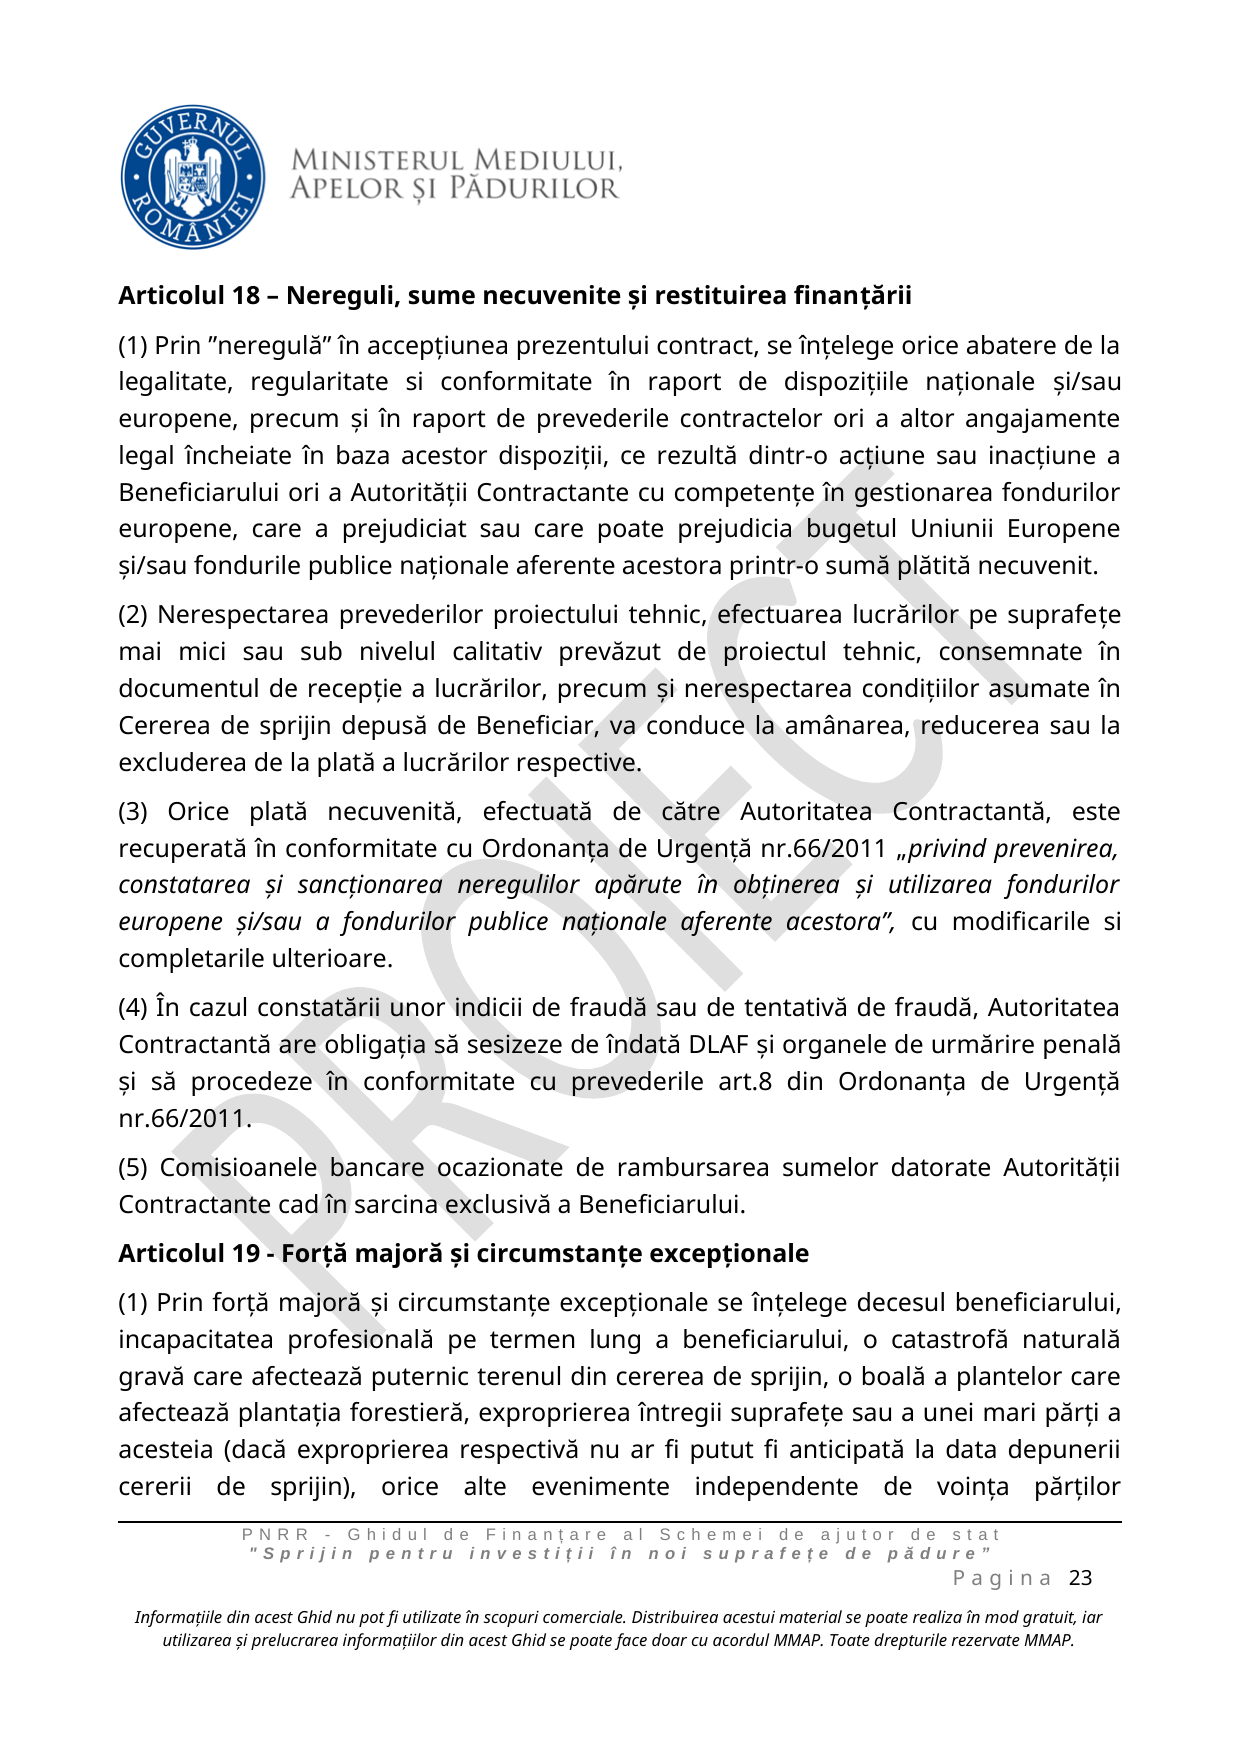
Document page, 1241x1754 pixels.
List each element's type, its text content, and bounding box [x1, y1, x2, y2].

text (5) Comisioanele bancare ocazionate de rambursarea sumelor datorate Autorităţii Contractante cad în sarcina exclusivă a Beneficiarului. [118, 1149, 1122, 1220]
text (3) Orice plată necuvenită, efectuată de către Autoritatea Contractantă, este recuperată în conformitate cu Ordonanţa de Urgenţă nr.66/2011 „privind prevenirea, constatarea şi sancţionarea neregulilor apărute în obţinerea şi utilizarea fondurilor europene şi/sau a fondurilor publice naţionale aferente acestora”, cu modificarile si completarile ulterioare. [118, 793, 1122, 975]
text Articolul 18 – Nereguli, sume necuvenite şi restituirea finanţării [118, 278, 1122, 312]
text (1) Prin ”neregulă” în accepţiunea prezentului contract, se înţelege orice abatere de la legalitate, regularitate si conformitate în raport de dispoziţiile naţionale şi/sau europene, precum şi în raport de prevederile contractelor ori a altor angajamente legal încheiate în baza acestor dispoziţii, ce rezultă dintr-o acţiune sau inacţiune a Beneficiarului ori a Autorităţii Contractante cu competenţe în gestionarea fondurilor europene, care a prejudiciat sau care poate prejudicia bugetul Uniunii Europene şi/sau fondurile publice naţionale aferente acestora printr-o sumă plătită necuvenit. [118, 327, 1122, 582]
text (2) Nerespectarea prevederilor proiectului tehnic, efectuarea lucrărilor pe suprafețe mai mici sau sub nivelul calitativ prevăzut de proiectul tehnic, consemnate în documentul de recepție a lucrărilor, precum şi nerespectarea condiţiilor asumate în Cererea de sprijin depusă de Beneficiar, va conduce la amânarea, reducerea sau la excluderea de la plată a lucrărilor respective. [118, 597, 1122, 778]
text Articolul 19 - Forţă majoră şi circumstanţe excepţionale [118, 1236, 1122, 1269]
picture [118, 103, 649, 250]
text (4) În cazul constatării unor indicii de fraudă sau de tentativă de fraudă, Autoritatea Contractantă are obligaţia să sesizeze de îndată DLAF şi organele de urmărire penală şi să procedeze în conformitate cu prevederile art.8 din Ordonanţa de Urgenţă nr.66/2011. [118, 990, 1122, 1134]
